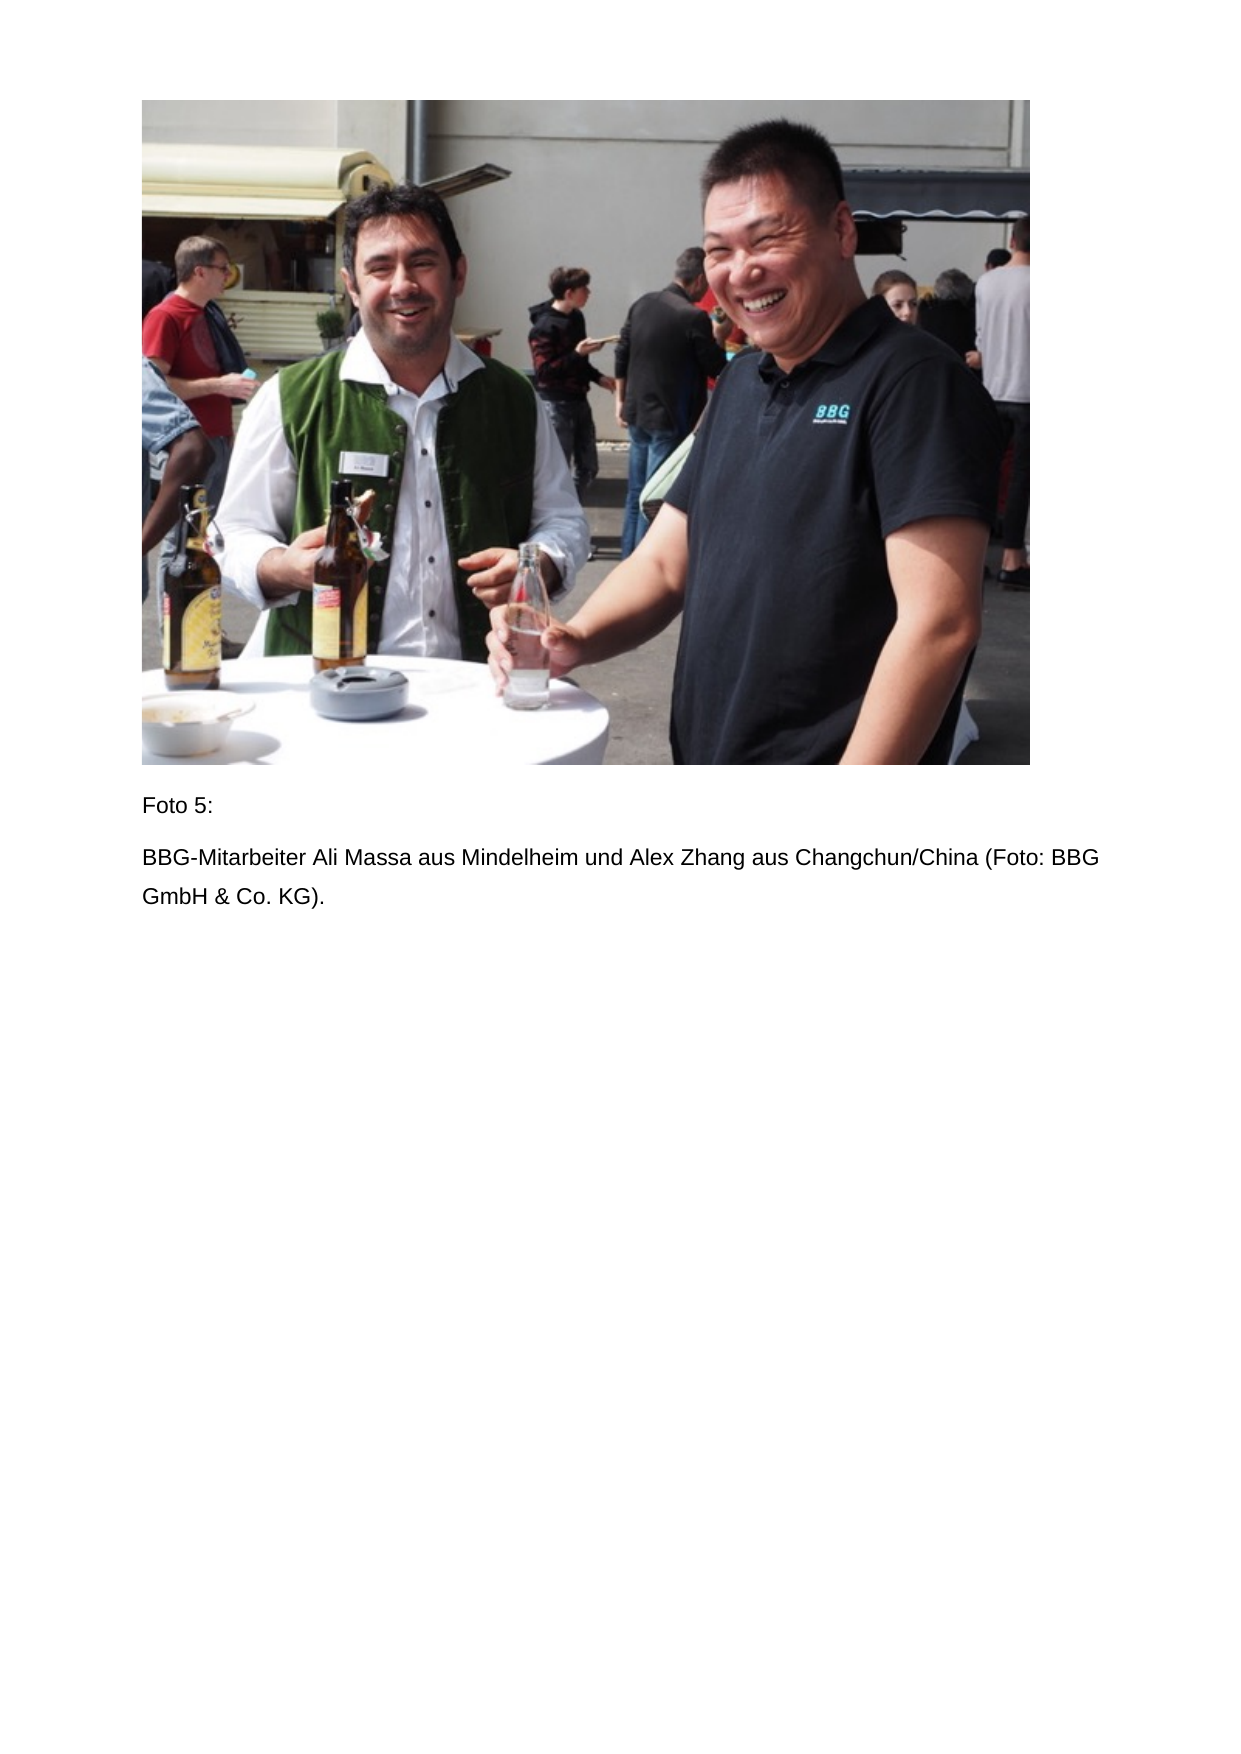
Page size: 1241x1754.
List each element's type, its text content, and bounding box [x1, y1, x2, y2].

picture [141, 100, 1030, 765]
text Foto 5: [142, 792, 1110, 818]
text BBG-Mitarbeiter Ali Massa aus Mindelheim und Alex Zhang aus Changchun/China (Foto: BBG GmbH & Co. KG). [142, 844, 1110, 909]
